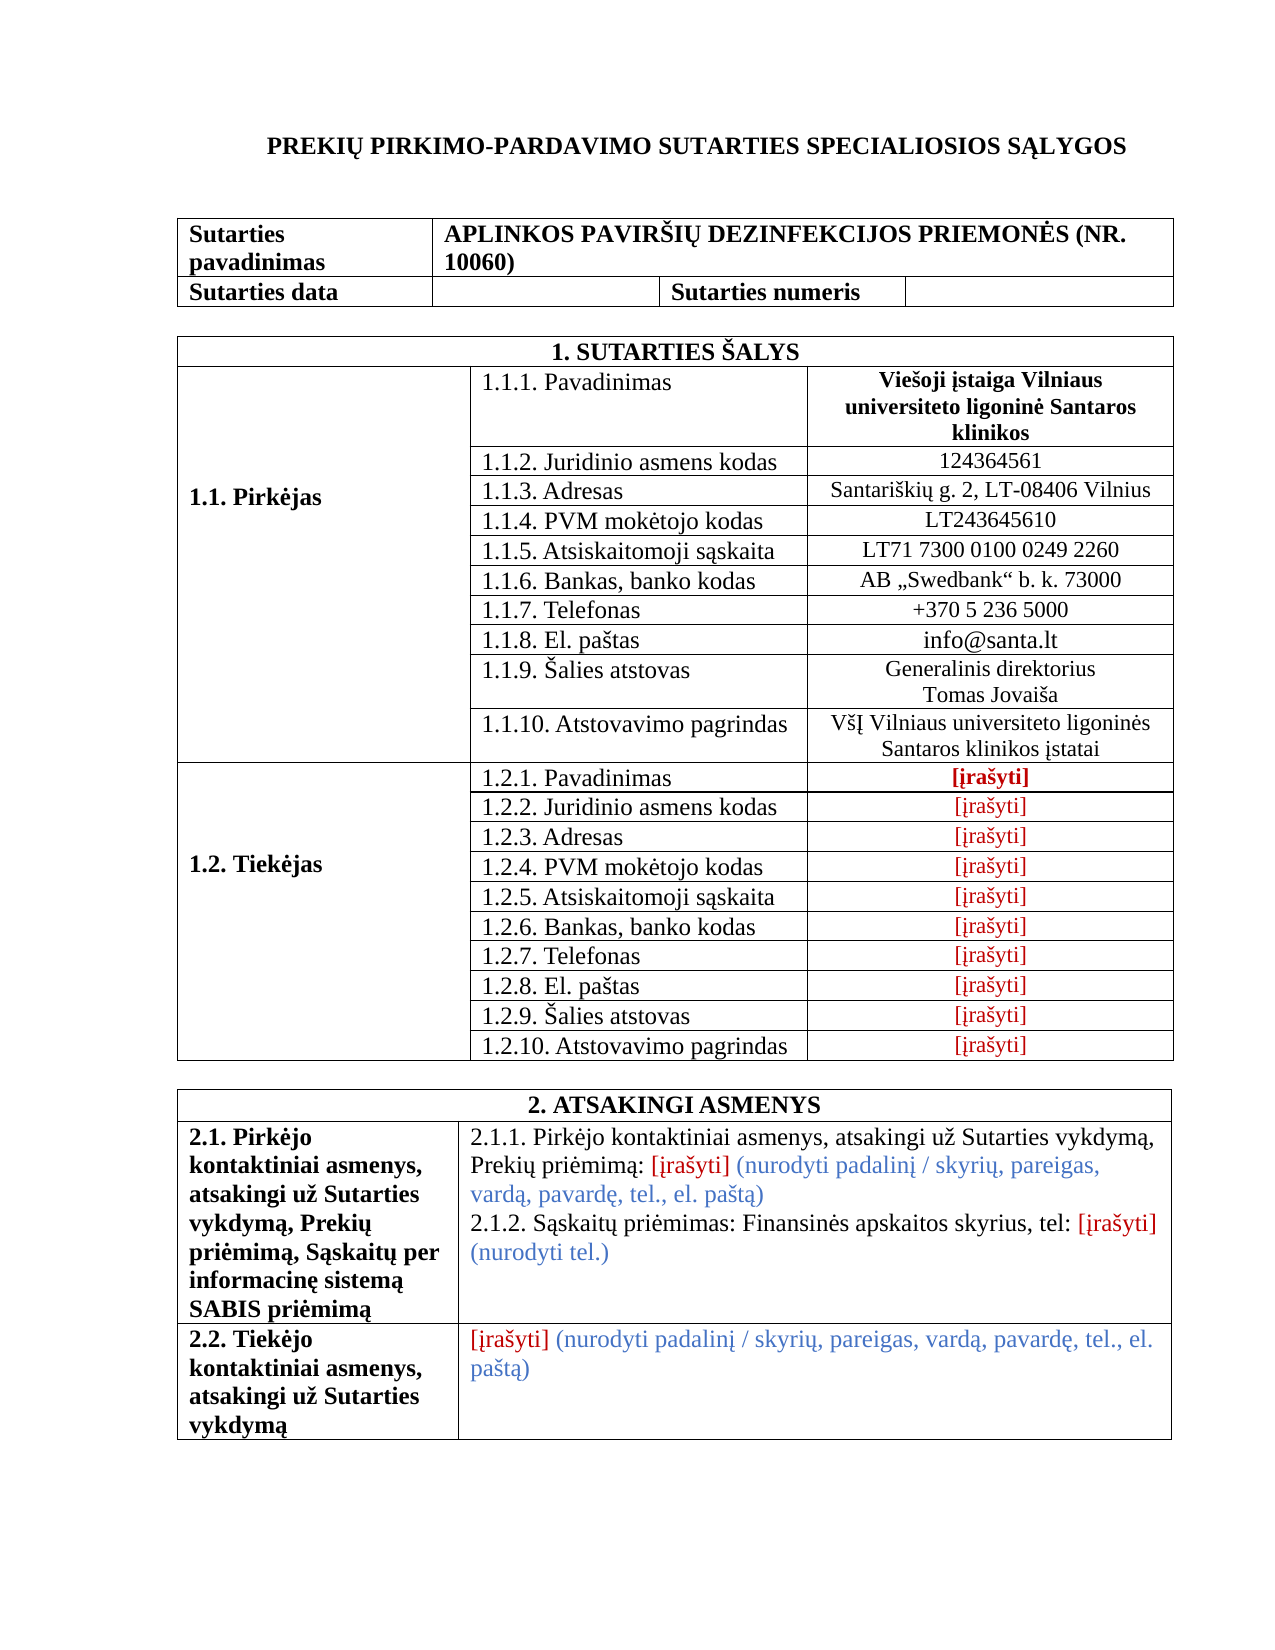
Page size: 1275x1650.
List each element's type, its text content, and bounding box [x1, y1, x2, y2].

table_cell 1.1.2. Juridinio asmens kodas [471, 447, 807, 475]
table_cell 2.1.1. Pirkėjo kontaktiniai asmenys, atsakingi už Sutarties vykdymą, Prekių priėmimą: [įrašyti] (nurodyti padalinį / skyrių, pareigas, vardą, pavardę, tel., el. paštą) 2.1.2. Sąskaitų priėmimas: Finansinės apskaitos skyrius, tel: [įrašyti] (nurodyti tel.) [459, 1122, 1171, 1323]
table_header Sutarties pavadinimas [178, 219, 432, 276]
table_cell 1.1.8. El. paštas [471, 625, 807, 654]
table_cell 1.2.2. Juridinio asmens kodas [471, 793, 807, 821]
table_cell 1.2.10. Atstovavimo pagrindas [471, 1031, 807, 1059]
table_cell 1.2.6. Bankas, banko kodas [471, 912, 807, 940]
table_cell 1.1.4. PVM mokėtojo kodas [471, 506, 807, 535]
table_cell 1.2.9. Šalies atstovas [471, 1001, 807, 1030]
table_cell 1.2.4. PVM mokėtojo kodas [471, 852, 807, 881]
table_cell [įrašyti] [808, 882, 1173, 911]
table_cell 1.2. Tiekėjas [178, 763, 470, 1059]
table_cell 1.1. Pirkėjas [178, 367, 470, 762]
table_cell [įrašyti] [808, 1031, 1173, 1059]
table_cell [906, 277, 1173, 306]
table_cell +370 5 236 5000 [808, 596, 1173, 624]
table_cell [įrašyti] [808, 852, 1173, 881]
table_cell [įrašyti] [808, 1001, 1173, 1030]
table_cell [433, 277, 659, 306]
table_cell 2.2. Tiekėjo kontaktiniai asmenys, atsakingi už Sutarties vykdymą [178, 1324, 458, 1439]
table_cell [įrašyti] (nurodyti padalinį / skyrių, pareigas, vardą, pavardę, tel., el. paštą) [459, 1324, 1171, 1439]
table_cell [įrašyti] [808, 912, 1173, 940]
table_cell 1.1.10. Atstovavimo pagrindas [471, 709, 807, 762]
table_cell 1.2.1. Pavadinimas [471, 763, 807, 791]
table_cell [įrašyti] [808, 822, 1173, 851]
table_cell 1.1.9. Šalies atstovas [471, 655, 807, 708]
table_cell Viešoji įstaiga Vilniaus universiteto ligoninė Santaros klinikos [808, 367, 1173, 446]
table_cell LT243645610 [808, 506, 1173, 535]
table_cell VšĮ Vilniaus universiteto ligoninės Santaros klinikos įstatai [808, 709, 1173, 762]
table_cell 1.1.6. Bankas, banko kodas [471, 566, 807, 594]
table_cell 1.1.5. Atsiskaitomoji sąskaita [471, 536, 807, 565]
table_cell 1.2.3. Adresas [471, 822, 807, 851]
table_cell 2.1. Pirkėjo kontaktiniai asmenys, atsakingi už Sutarties vykdymą, Prekių priėmimą, Sąskaitų per informacinę sistemą SABIS priėmimą [178, 1122, 458, 1323]
table_header APLINKOS PAVIRŠIŲ DEZINFEKCIJOS PRIEMONĖS (NR. 10060) [433, 219, 1173, 276]
table_cell info@santa.lt [808, 625, 1173, 654]
table_cell [įrašyti] [808, 793, 1173, 821]
table_cell [įrašyti] [808, 763, 1173, 791]
table_cell 124364561 [808, 447, 1173, 475]
table_cell Generalinis direktorius Tomas Jovaiša [808, 655, 1173, 708]
table_cell 1.1.1. Pavadinimas [471, 367, 807, 446]
text Prekių pirkimo-pardavimo sutarties Specialiosios sąlygos [177, 131, 1216, 160]
table_cell Sutarties data [178, 277, 432, 306]
table_cell [įrašyti] [808, 941, 1173, 970]
table_cell 1.1.3. Adresas [471, 476, 807, 505]
table_cell 1.2.8. El. paštas [471, 971, 807, 1000]
table_cell [įrašyti] [808, 971, 1173, 1000]
table_cell Santariškių g. 2, LT-08406 Vilnius [808, 476, 1173, 505]
table_cell Sutarties numeris [660, 277, 905, 306]
table_cell AB „Swedbank“ b. k. 73000 [808, 566, 1173, 594]
table_cell LT71 7300 0100 0249 2260 [808, 536, 1173, 565]
table_header 2. ATSAKINGI ASMENYS [178, 1090, 1171, 1121]
table_cell 1.2.5. Atsiskaitomoji sąskaita [471, 882, 807, 911]
table_header 1. SUTARTIES ŠALYS [178, 337, 1173, 366]
table_cell 1.2.7. Telefonas [471, 941, 807, 970]
table_cell 1.1.7. Telefonas [471, 596, 807, 624]
